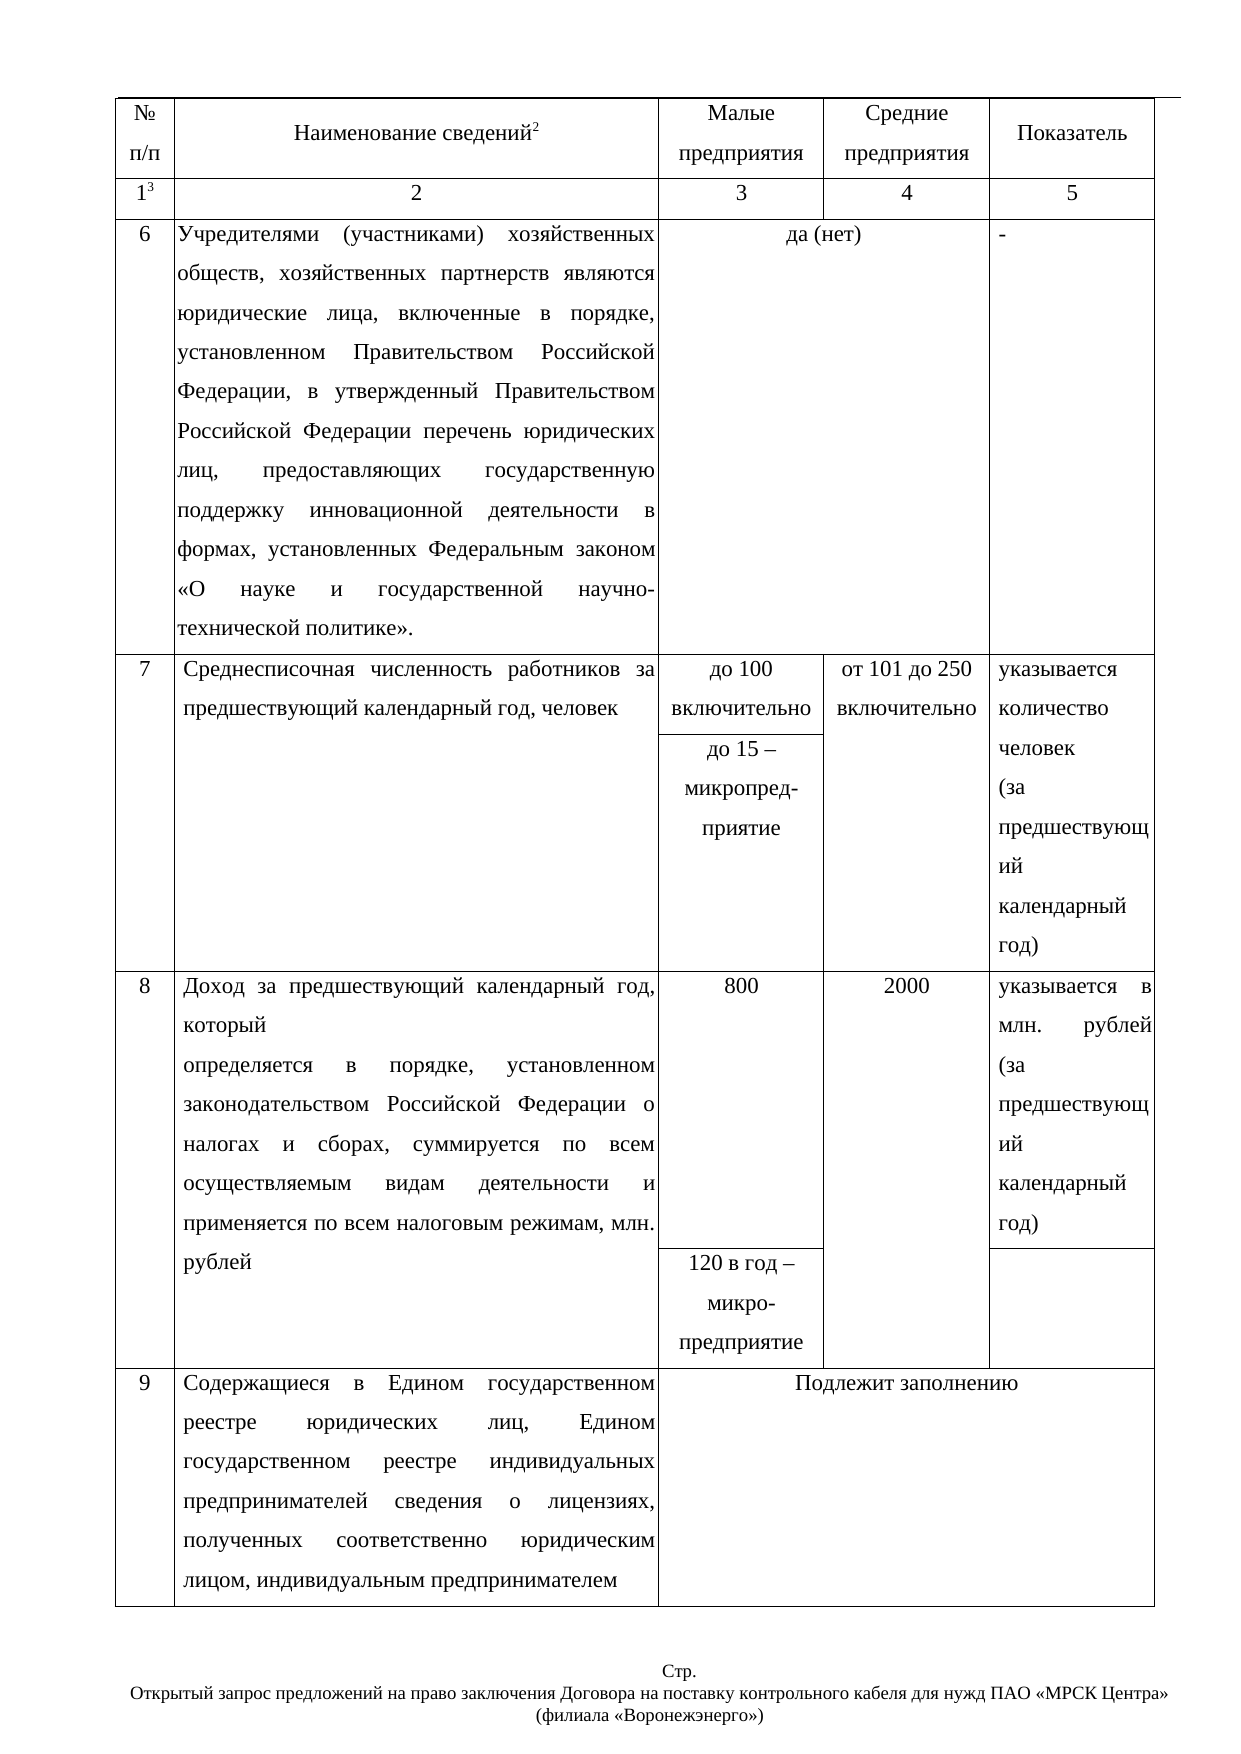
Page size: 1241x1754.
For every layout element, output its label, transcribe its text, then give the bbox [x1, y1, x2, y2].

table_cell 6 [116, 220, 174, 654]
table_cell до 100 включительно [659, 655, 823, 734]
table_cell 13 [116, 179, 174, 218]
table_cell до 15 – микропредприятие [659, 735, 823, 971]
table_cell 9 [116, 1369, 174, 1606]
table_cell 3 [659, 179, 823, 218]
table_cell Среднесписочная численность работников за предшествующий календарный год, человек [175, 655, 658, 971]
table_cell Учредителями (участниками) хозяйственных обществ, хозяйственных партнерств являются юридические лица, включенные в порядке, установленном Правительством Российской Федерации, в утвержденный Правительством Российской Федерации перечень юридических лиц, предоставляющих государственную поддержку инновационной деятельности в формах, установленных Федеральным законом «О науке и государственной научно-технической политике». [175, 220, 658, 654]
table_cell да (нет) [659, 220, 989, 654]
table_cell 4 [824, 179, 989, 218]
table_cell 5 [990, 179, 1154, 218]
table_cell Подлежит заполнению [659, 1369, 1154, 1606]
table_header Показатель [990, 99, 1154, 178]
table_cell 120 в год – микропредприятие [659, 1249, 823, 1368]
table_cell Доход за предшествующий календарный год, который определяется в порядке, установленном законодательством Российской Федерации о налогах и сборах, суммируется по всем осуществляемым видам деятельности и применяется по всем налоговым режимам, млн. рублей [175, 972, 658, 1368]
table_cell 7 [116, 655, 174, 971]
table_cell 2 [175, 179, 658, 218]
table_cell 800 [659, 972, 823, 1248]
table_cell указывается в млн. рублей (за предшествующий календарный год) [990, 972, 1154, 1248]
table_cell 2000 [824, 972, 989, 1368]
table_cell 8 [116, 972, 174, 1368]
table_header № п/п [116, 99, 174, 178]
table_cell от 101 до 250 включительно [824, 655, 989, 971]
table_header Малые предприятия [659, 99, 823, 178]
table_header Средние предприятия [824, 99, 989, 178]
table_cell указывается количество человек (за предшествующий календарный год) [990, 655, 1154, 971]
table_cell Содержащиеся в Едином государственном реестре юридических лиц, Едином государственном реестре индивидуальных предпринимателей сведения о лицензиях, полученных соответственно юридическим лицом, индивидуальным предпринимателем [175, 1369, 658, 1606]
table_cell [990, 1249, 1154, 1368]
table_header Наименование сведений2 [175, 99, 658, 178]
table_cell - [990, 220, 1154, 654]
